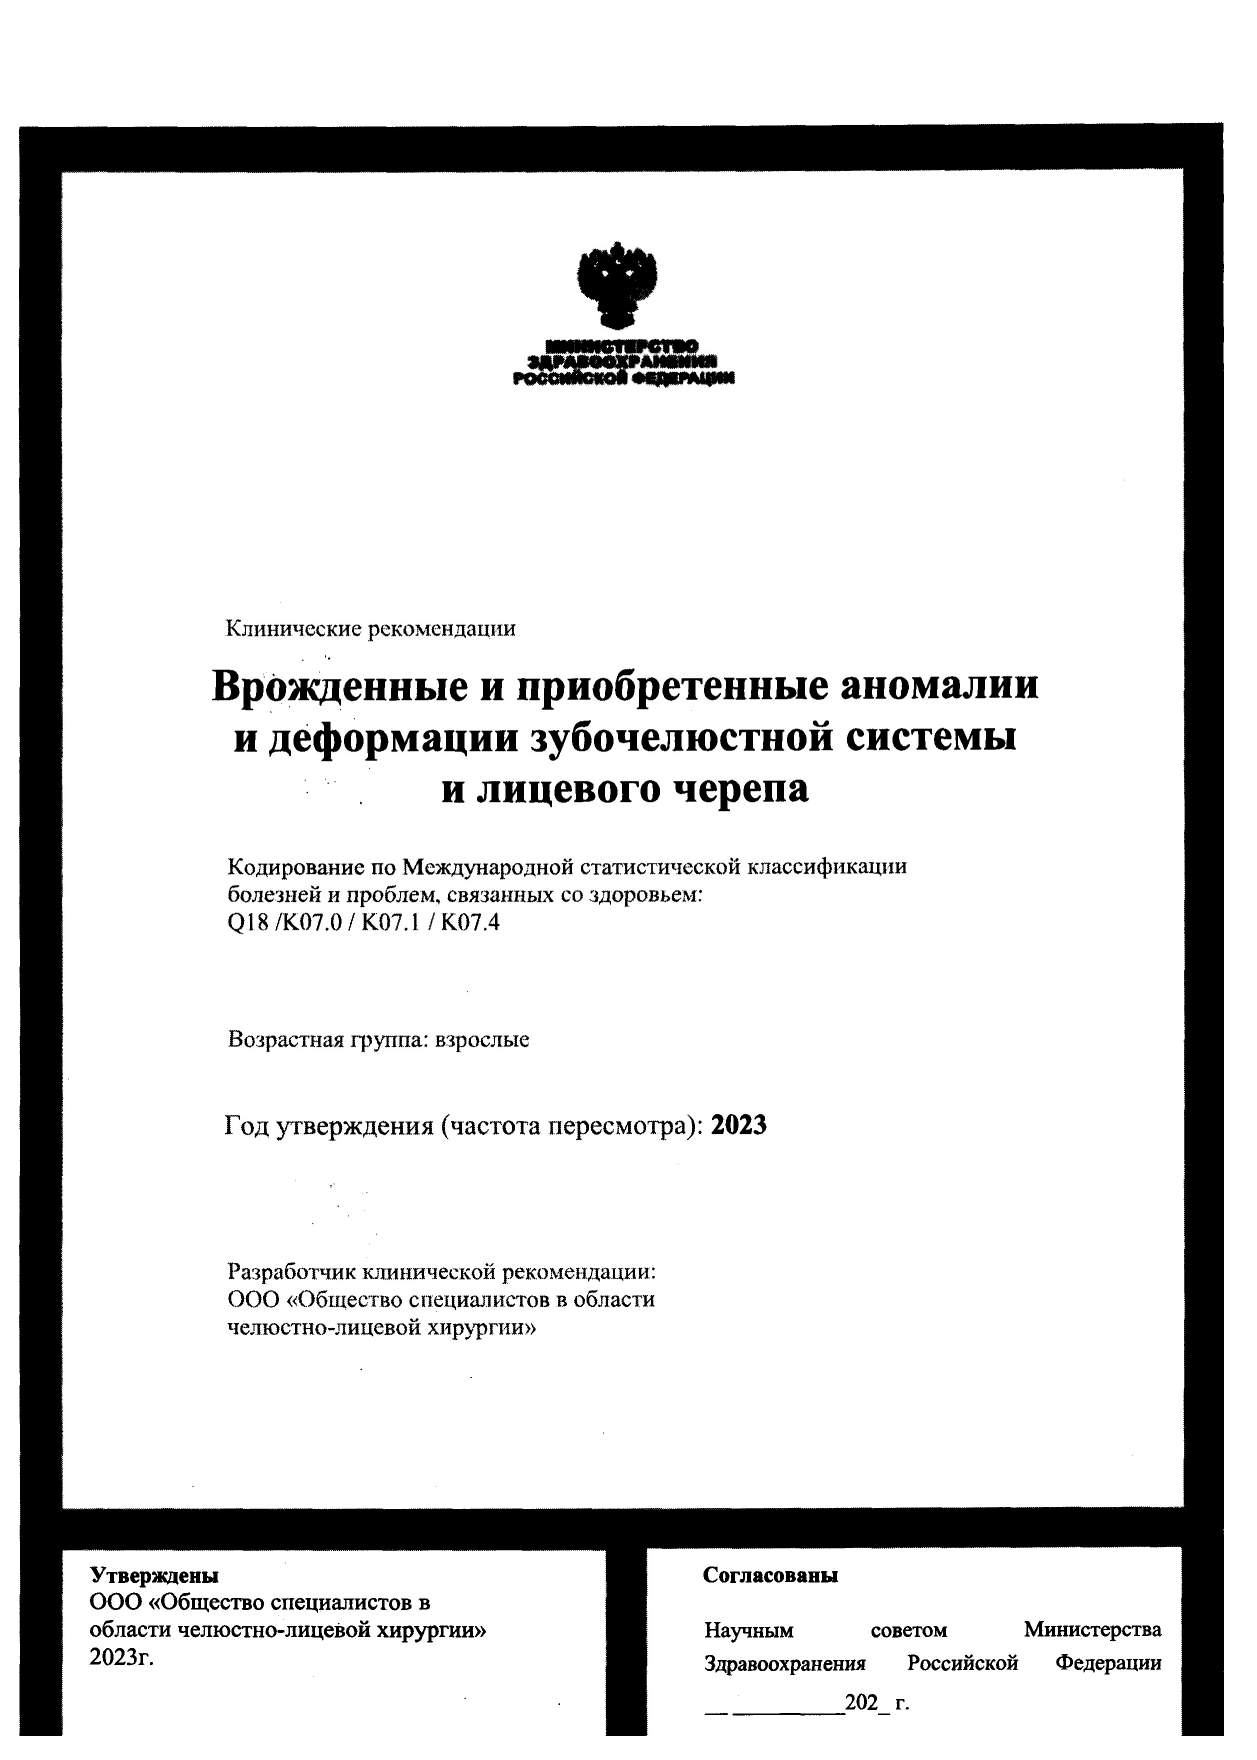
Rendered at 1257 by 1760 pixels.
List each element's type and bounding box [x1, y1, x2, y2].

picture [18, 122, 1224, 1736]
